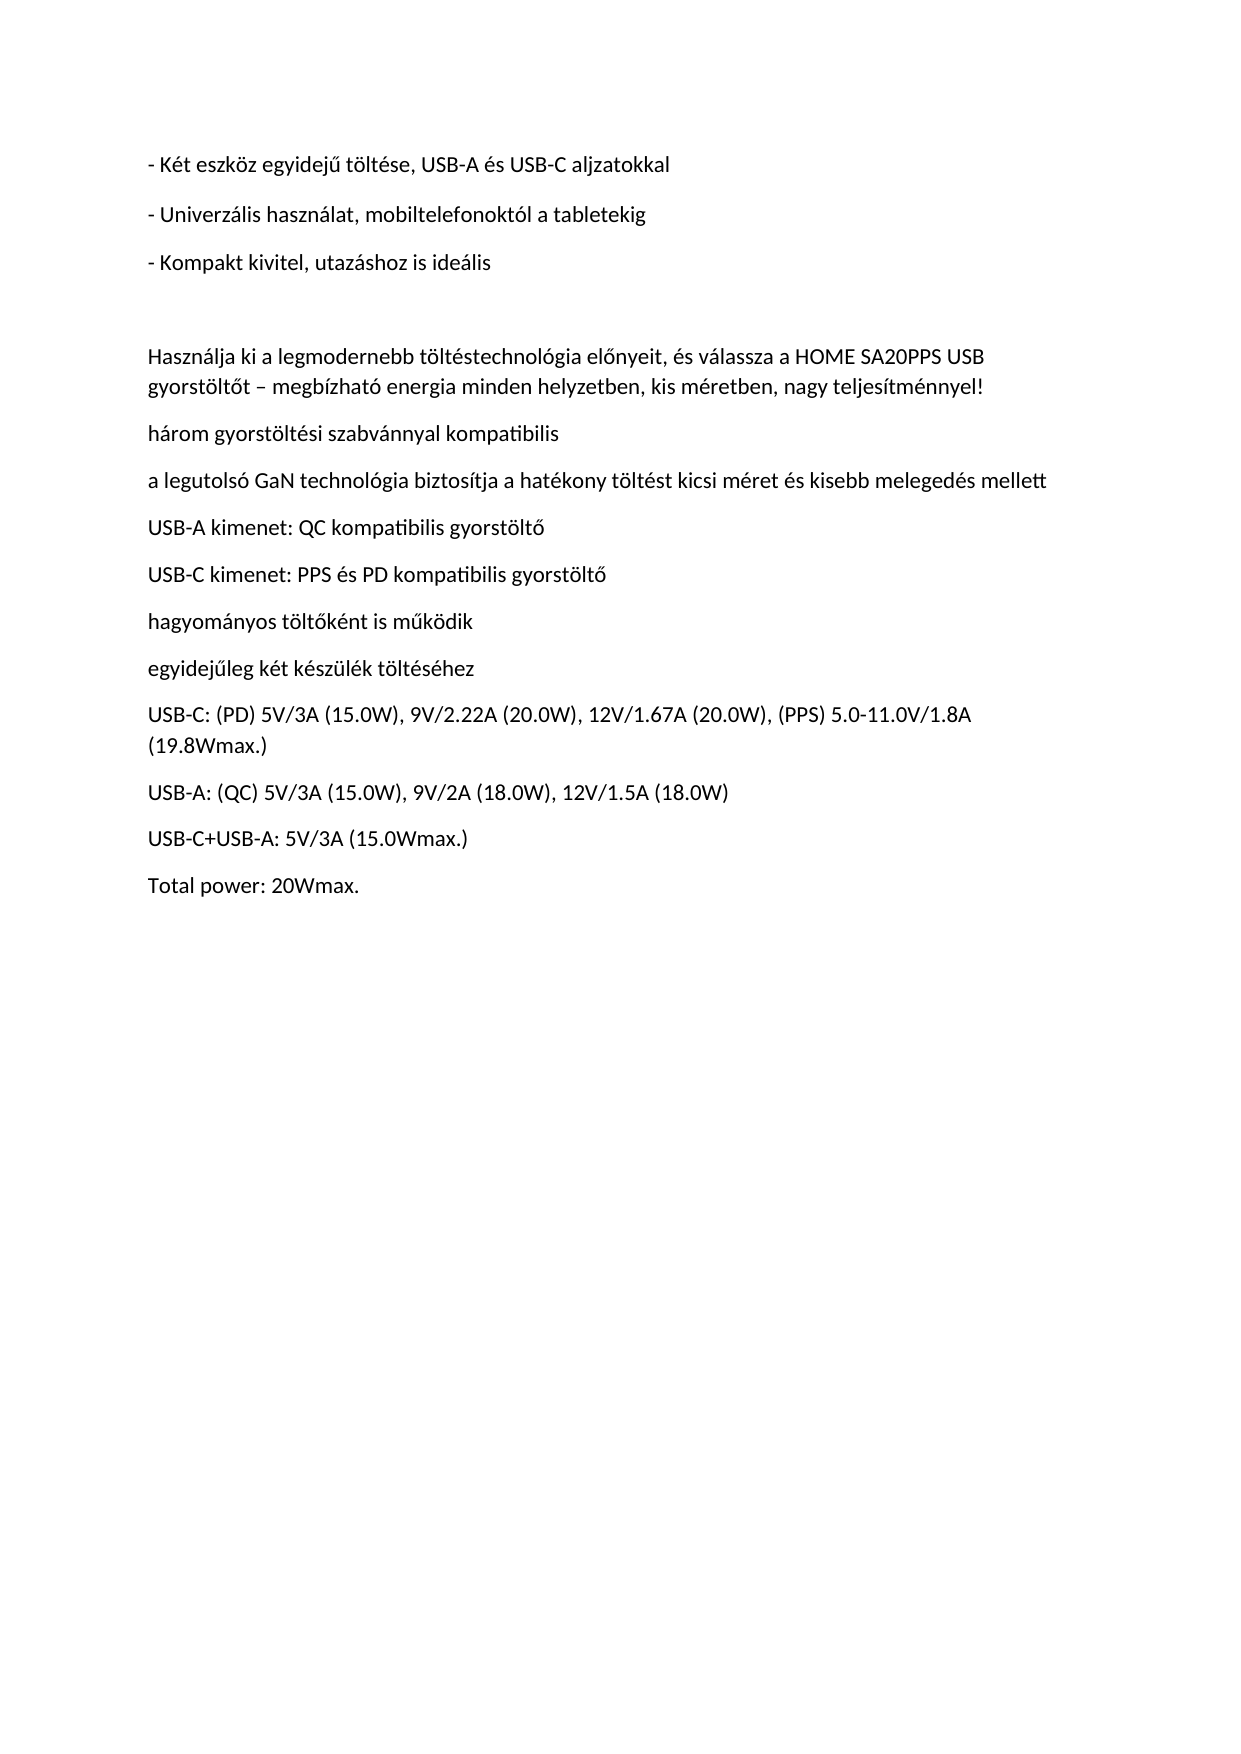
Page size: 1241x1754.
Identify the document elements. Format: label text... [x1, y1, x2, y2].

text USB-C kimenet: PPS és PD kompatibilis gyorstöltő [148, 560, 1093, 588]
text Használja ki a legmodernebb töltéstechnológia előnyeit, és válassza a HOME SA20PPS USB gyorstöltőt – megbízható energia minden helyzetben, kis méretben, nagy teljesítménnyel! [148, 342, 1093, 400]
text USB-A kimenet: QC kompatibilis gyorstöltő [148, 513, 1093, 541]
text USB-C+USB-A: 5V/3A (15.0Wmax.) [148, 824, 1093, 852]
text - Két eszköz egyidejű töltése, USB-A és USB-C aljzatokkal [148, 148, 1093, 179]
text a legutolsó GaN technológia biztosítja a hatékony töltést kicsi méret és kisebb melegedés mellett [148, 466, 1093, 494]
text Total power: 20Wmax. [148, 871, 1093, 899]
text hagyományos töltőként is működik [148, 607, 1093, 635]
text három gyorstöltési szabvánnyal kompatibilis [148, 419, 1093, 447]
text USB-C: (PD) 5V/3A (15.0W), 9V/2.22A (20.0W), 12V/1.67A (20.0W), (PPS) 5.0-11.0V/1.8A (19.8Wmax.) [148, 701, 1093, 759]
text - Kompakt kivitel, utazáshoz is ideális [148, 248, 1093, 276]
text USB-A: (QC) 5V/3A (15.0W), 9V/2A (18.0W), 12V/1.5A (18.0W) [148, 778, 1093, 806]
text - Univerzális használat, mobiltelefonoktól a tabletekig [148, 198, 1093, 229]
text egyidejűleg két készülék töltéséhez [148, 654, 1093, 682]
